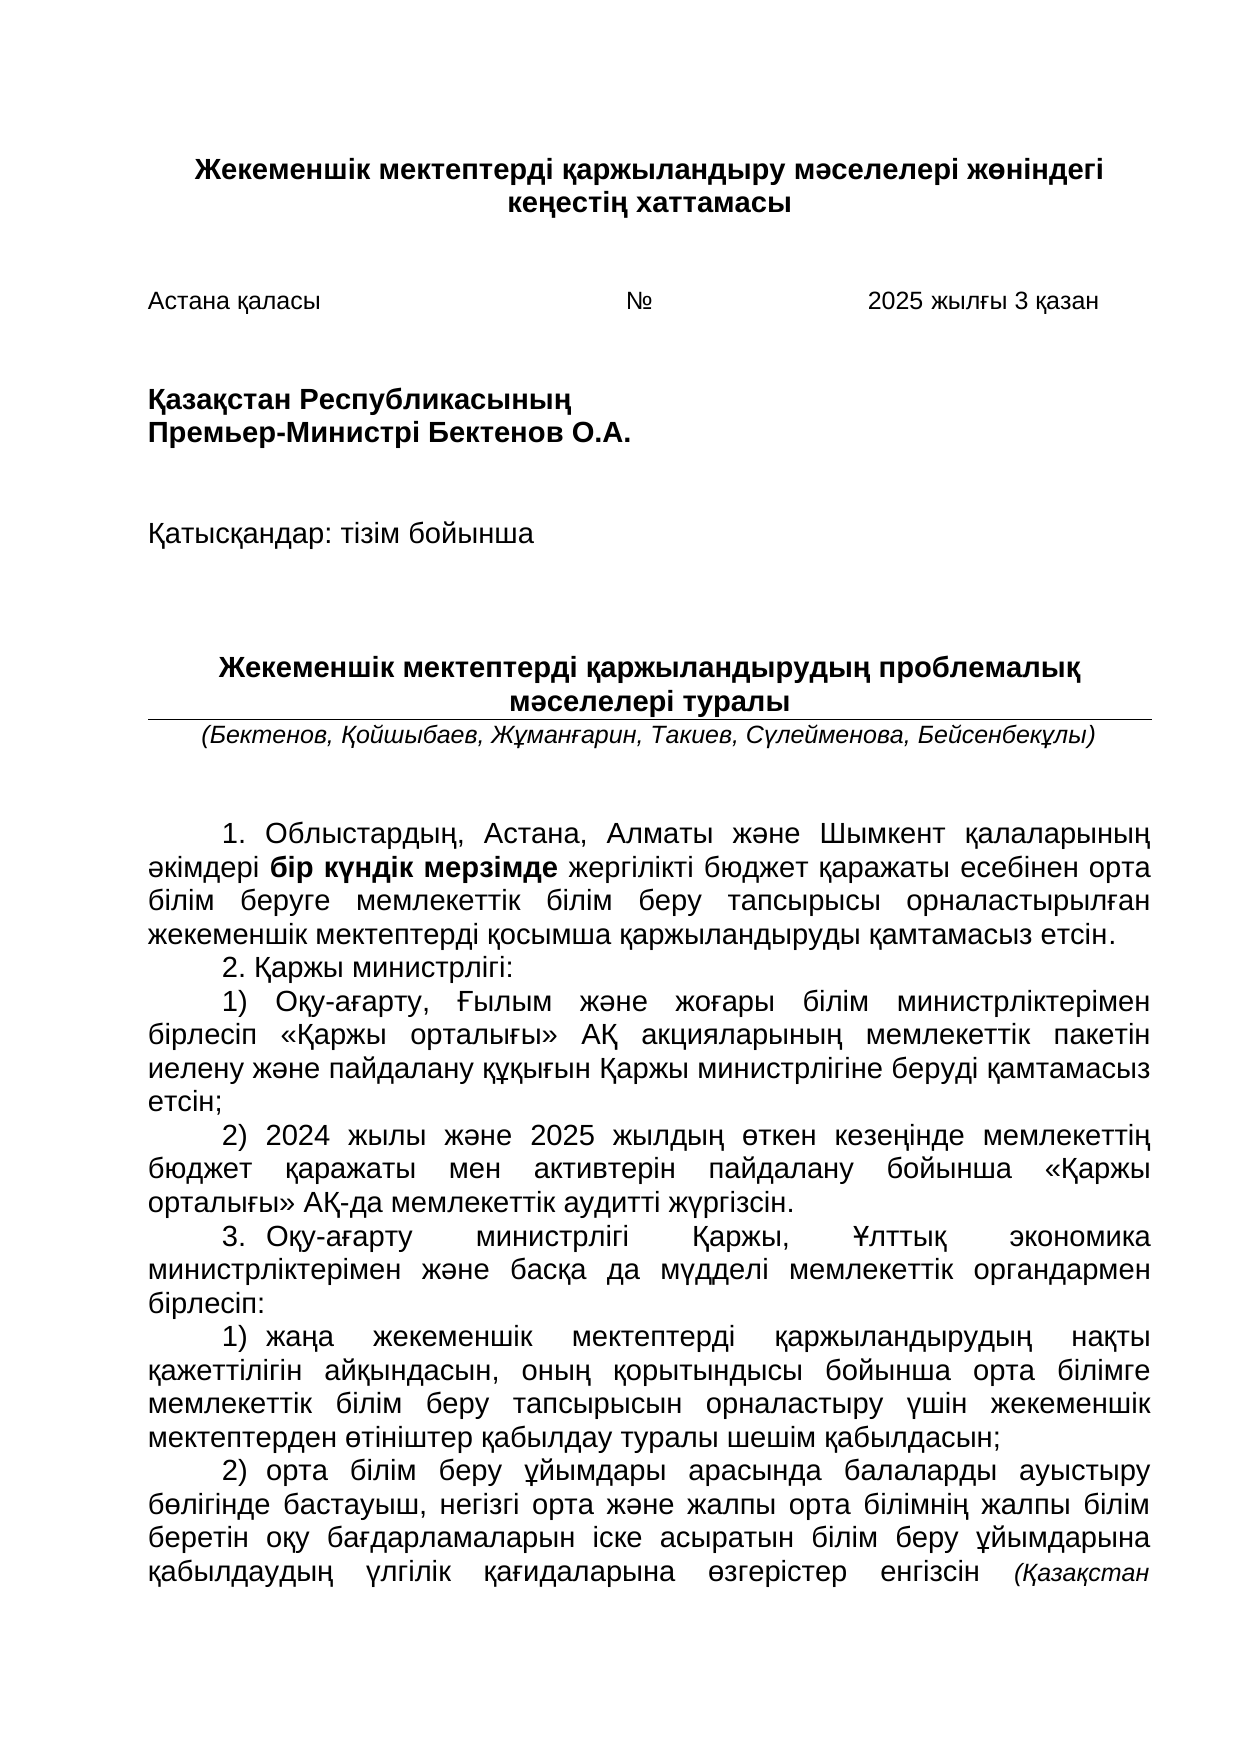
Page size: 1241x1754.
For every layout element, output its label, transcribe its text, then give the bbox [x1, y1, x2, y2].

text 2. Қаржы министрлігі: [148, 950, 1152, 984]
text 1. Облыстардың, Астана, Алматы және Шымкент қалаларының әкімдері бір күндік мерзімде жергілікті бюджет қаражаты есебінен орта білім беруге мемлекеттік білім беру тапсырысы орналастырылған жекеменшік мектептерді қосымша қаржыландыруды қамтамасыз етсін. [148, 816, 1152, 950]
text Премьер-Министрі Бектенов О.А. [148, 415, 1152, 449]
text 1) жаңа жекеменшік мектептерді қаржыландырудың нақты қажеттілігін айқындасын, оның қорытындысы бойынша орта білімге мемлекеттік білім беру тапсырысын орналастыру үшін жекеменшік мектептерден өтініштер қабылдау туралы шешім қабылдасын; [148, 1319, 1152, 1453]
text (Бектенов, Қойшыбаев, Жұманғарин, Такиев, Сүлейменова, Бейсенбекұлы) [148, 720, 1152, 749]
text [148, 1453, 1152, 1587]
text Жекеменшік мектептерді қаржыландырудың проблемалық мәселелері туралы [148, 650, 1152, 719]
text Қазақстан Республикасының [148, 382, 1152, 415]
text Қатысқандар: тізім бойынша [148, 516, 1152, 549]
text 1) Оқу-ағарту, Ғылым және жоғары білім министрліктерімен бірлесіп «Қаржы орталығы» АҚ акцияларының мемлекеттік пакетін иелену және пайдалану құқығын Қаржы министрлігіне беруді қамтамасыз етсін; [148, 984, 1152, 1118]
text 3. Оқу-ағарту министрлігі Қаржы, Ұлттық экономика министрліктерімен және басқа да мүдделі мемлекеттік органдармен бірлесіп: [148, 1218, 1152, 1319]
text Астана қаласы № 2025 жылғы 3 қазан [148, 286, 1152, 314]
text 2) 2024 жылы және 2025 жылдың өткен кезеңінде мемлекеттің бюджет қаражаты мен активтерін пайдалану бойынша «Қаржы орталығы» АҚ-да мемлекеттік аудитті жүргізсін. [148, 1118, 1152, 1218]
text Жекеменшік мектептерді қаржыландыру мәселелері жөніндегі кеңестің хаттамасы [148, 152, 1152, 219]
